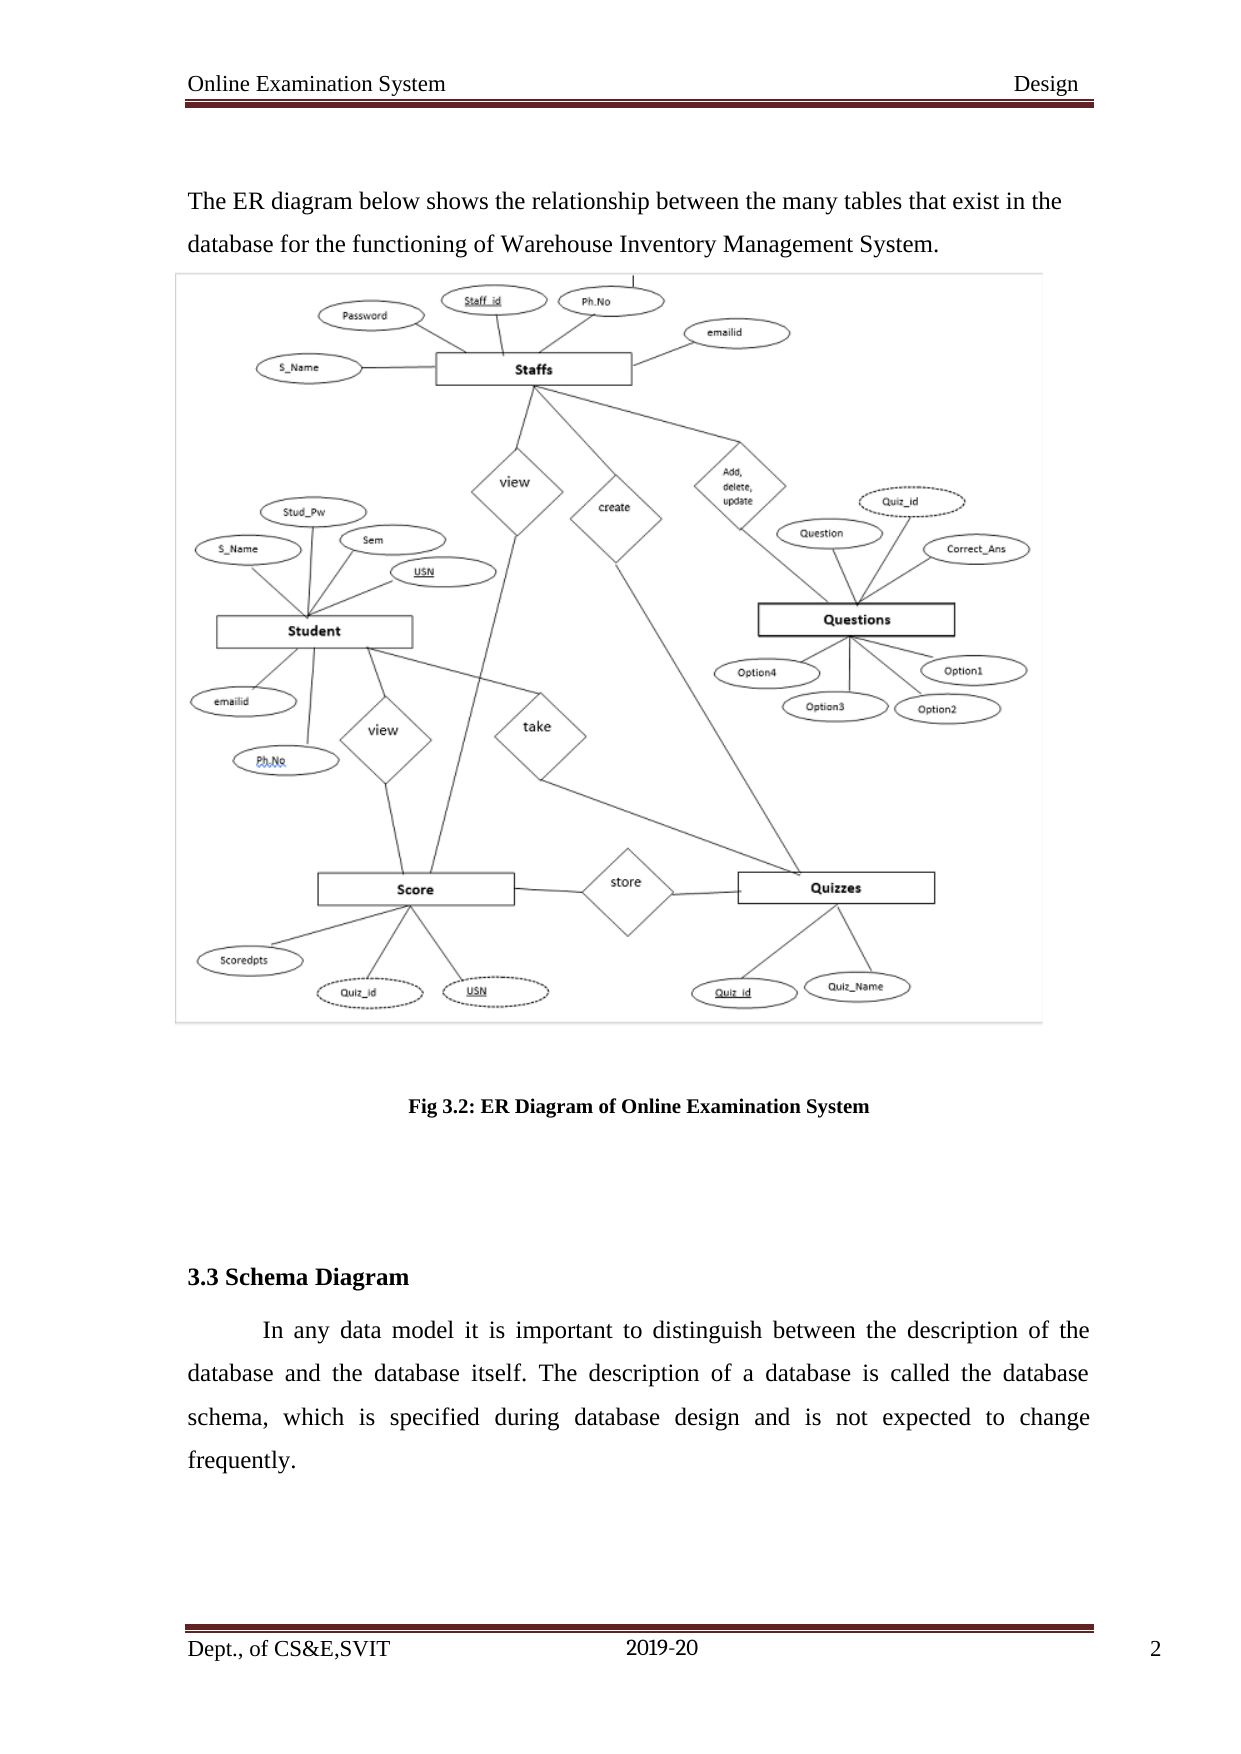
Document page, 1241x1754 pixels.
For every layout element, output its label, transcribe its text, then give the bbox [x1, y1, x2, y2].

picture [175, 272, 1043, 1027]
subtitle Schema Diagram [187, 1262, 1103, 1291]
text In any data model it is important to distinguish between the description of the database and the database itself. The description of a database is called the database schema, which is specified during database design and is not expected to change frequently. [187, 1315, 1091, 1473]
text The ER diagram below shows the relationship between the many tables that exist in the database for the functioning of Warehouse Inventory Management System. [187, 186, 1064, 258]
text Fig 3.2: ER Diagram of Online Examination System [322, 1094, 955, 1118]
